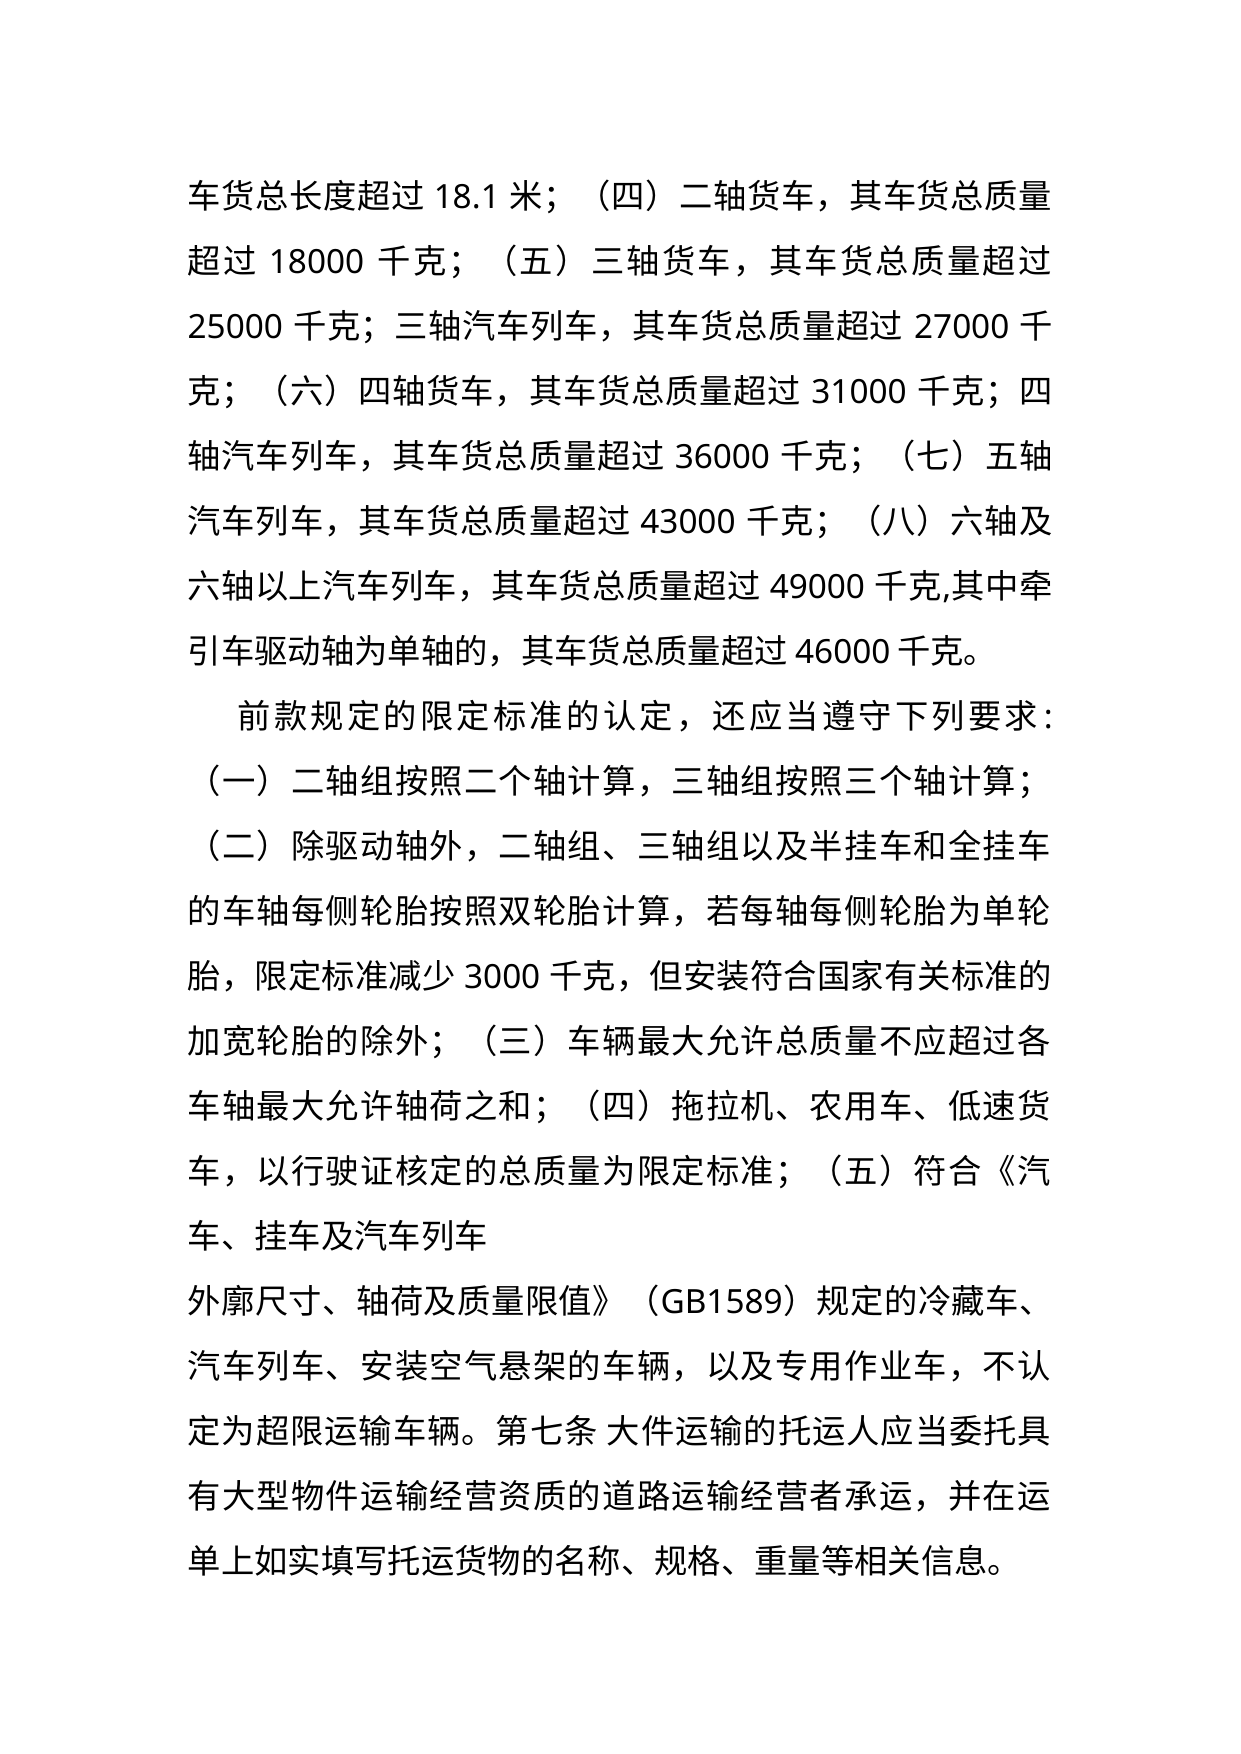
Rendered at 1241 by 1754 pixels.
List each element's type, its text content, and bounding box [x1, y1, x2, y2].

text 前款规定的限定标准的认定，还应当遵守下列要求:（一）二轴组按照二个轴计算，三轴组按照三个轴计算；（二）除驱动轴外，二轴组、三轴组以及半挂车和全挂车的车轴每侧轮胎按照双轮胎计算，若每轴每侧轮胎为单轮胎，限定标准减少 3000 千克，但安装符合国家有关标准的加宽轮胎的除外；（三）车辆最大允许总质量不应超过各车轴最大允许轴荷之和；（四）拖拉机、农用车、低速货车，以行驶证核定的总质量为限定标准；（五）符合《汽车、挂车及汽车列车 [187, 682, 1053, 1267]
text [187, 162, 1053, 682]
text 外廓尺寸、轴荷及质量限值》（GB1589）规定的冷藏车、汽车列车、安装空气悬架的车辆，以及专用作业车，不认定为超限运输车辆。第七条 大件运输的托运人应当委托具有大型物件运输经营资质的道路运输经营者承运，并在运单上如实填写托运货物的名称、规格、重量等相关信息。 [187, 1267, 1053, 1592]
